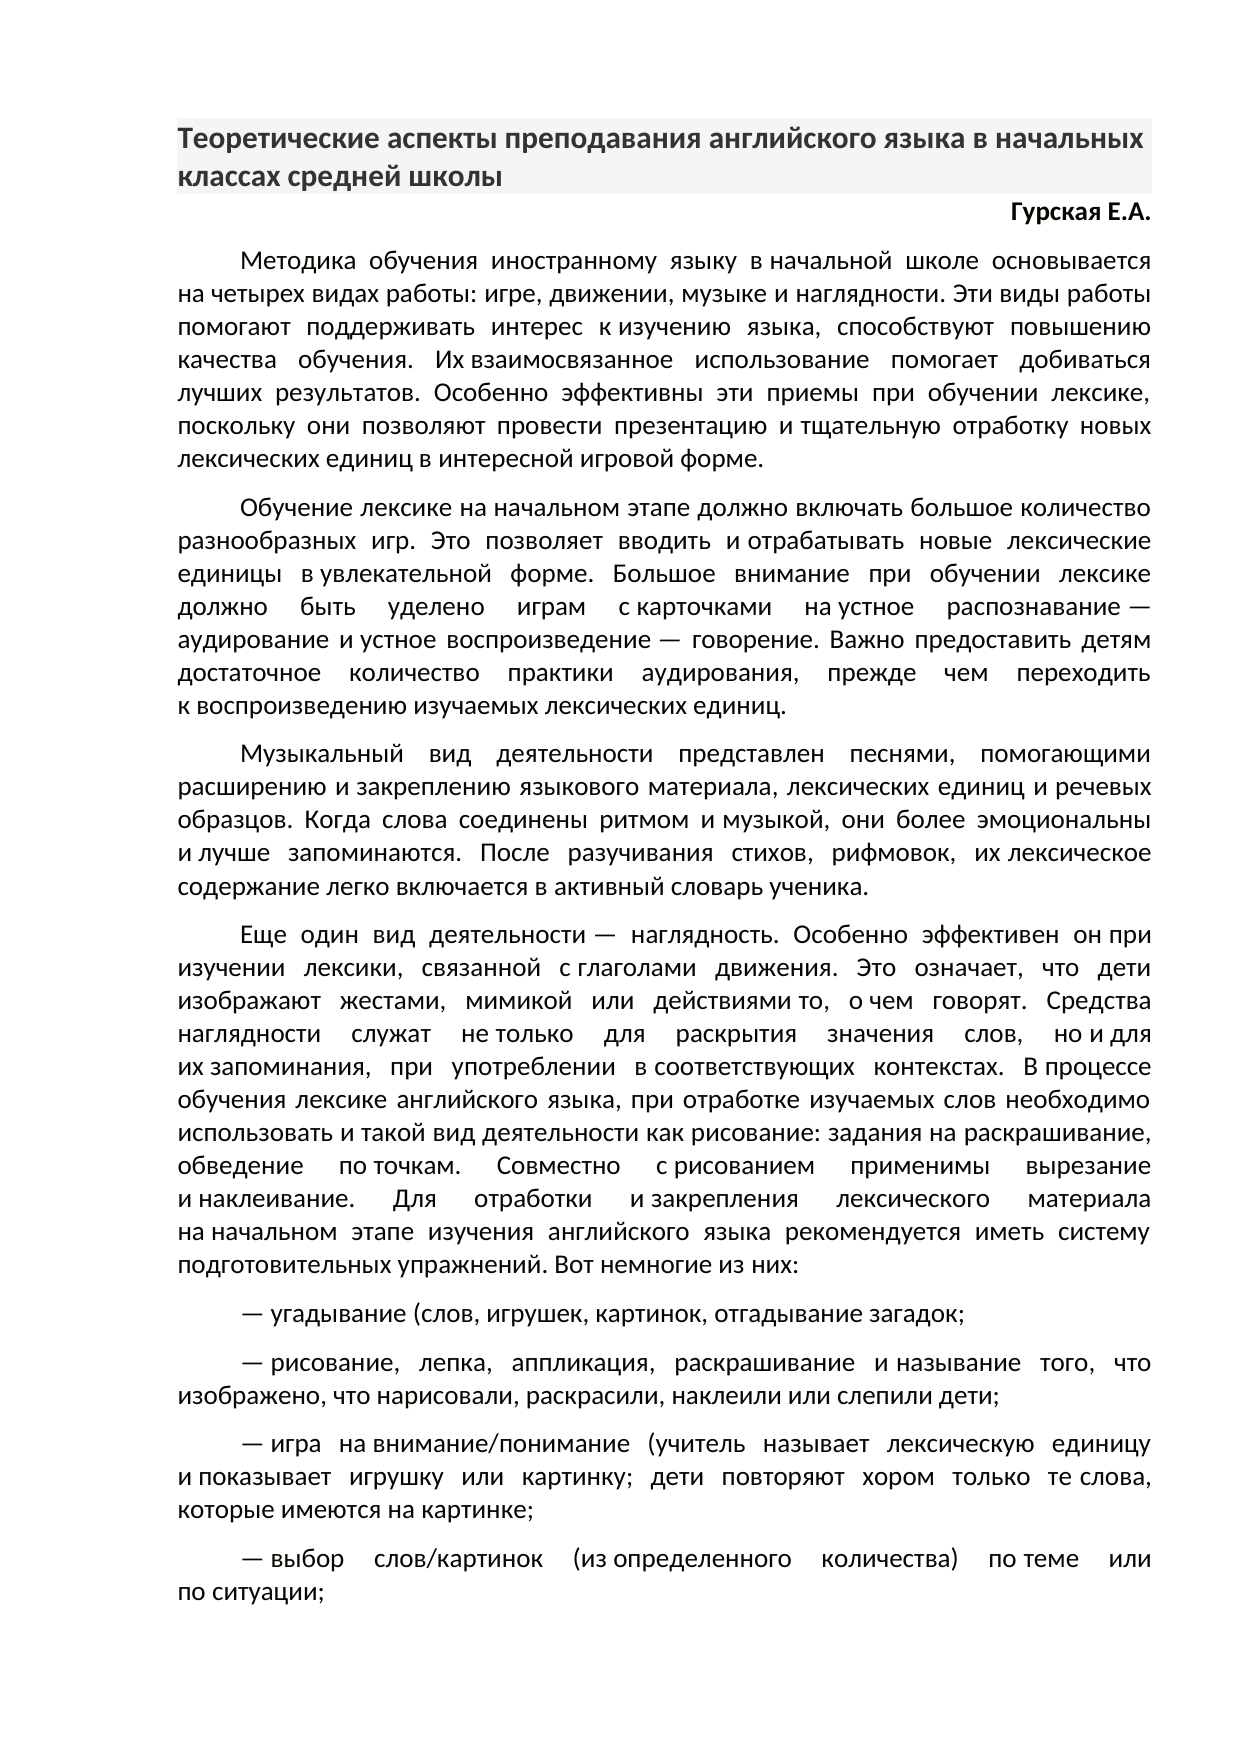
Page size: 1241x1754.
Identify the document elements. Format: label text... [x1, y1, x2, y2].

text Еще один вид деятельности — наглядность. Особенно эффективен он при изучении лексики, связанной с глаголами движения. Это означает, что дети изображают жестами, мимикой или действиями то, о чем говорят. Средства наглядности служат не только для раскрытия значения слов, но и для их запоминания, при употреблении в соответствующих контекстах. В процессе обучения лексике английского языка, при отработке изучаемых слов необходимо использовать и такой вид деятельности как рисование: задания на раскрашивание, обведение по точкам. Совместно с рисованием применимы вырезание и наклеивание. Для отработки и закрепления лексического материала на начальном этапе изучения английского языка рекомендуется иметь систему подготовительных упражнений. Вот немногие из них: [177, 917, 1152, 1281]
text Музыкальный вид деятельности представлен песнями, помогающими расширению и закреплению языкового материала, лексических единиц и речевых образцов. Когда слова соединены ритмом и музыкой, они более эмоциональны и лучше запоминаются. После разучивания стихов, рифмовок, их лексическое содержание легко включается в активный словарь ученика. [177, 737, 1152, 902]
text — выбор слов/картинок (из определенного количества) по теме или по ситуации; [177, 1541, 1152, 1607]
text — угадывание (слов, игрушек, картинок, отгадывание загадок; [177, 1296, 1152, 1329]
text — рисование, лепка, аппликация, раскрашивание и называние того, что изображено, что нарисовали, раскрасили, наклеили или слепили дети; [177, 1345, 1152, 1411]
text Обучение лексике на начальном этапе должно включать большое количество разнообразных игр. Это позволяет вводить и отрабатывать новые лексические единицы в увлекательной форме. Большое внимание при обучении лексике должно быть уделено играм с карточками на устное распознавание — аудирование и устное воспроизведение — говорение. Важно предоставить детям достаточное количество практики аудирования, прежде чем переходить к воспроизведению изучаемых лексических единиц. [177, 490, 1152, 721]
text Теоретические аспекты преподавания английского языка в начальных классах средней школы [177, 118, 1152, 194]
text Методика обучения иностранному языку в начальной школе основывается на четырех видах работы: игре, движении, музыке и наглядности. Эти виды работы помогают поддерживать интерес к изучению языка, способствуют повышению качества обучения. Их взаимосвязанное использование помогает добиваться лучших результатов. Особенно эффективны эти приемы при обучении лексике, поскольку они позволяют провести презентацию и тщательную отработку новых лексических единиц в интересной игровой форме. [177, 243, 1152, 474]
text — игра на внимание/понимание (учитель называет лексическую единицу и показывает игрушку или картинку; дети повторяют хором только те слова, которые имеются на картинке; [177, 1426, 1152, 1526]
text Гурская Е.А. [177, 194, 1152, 227]
